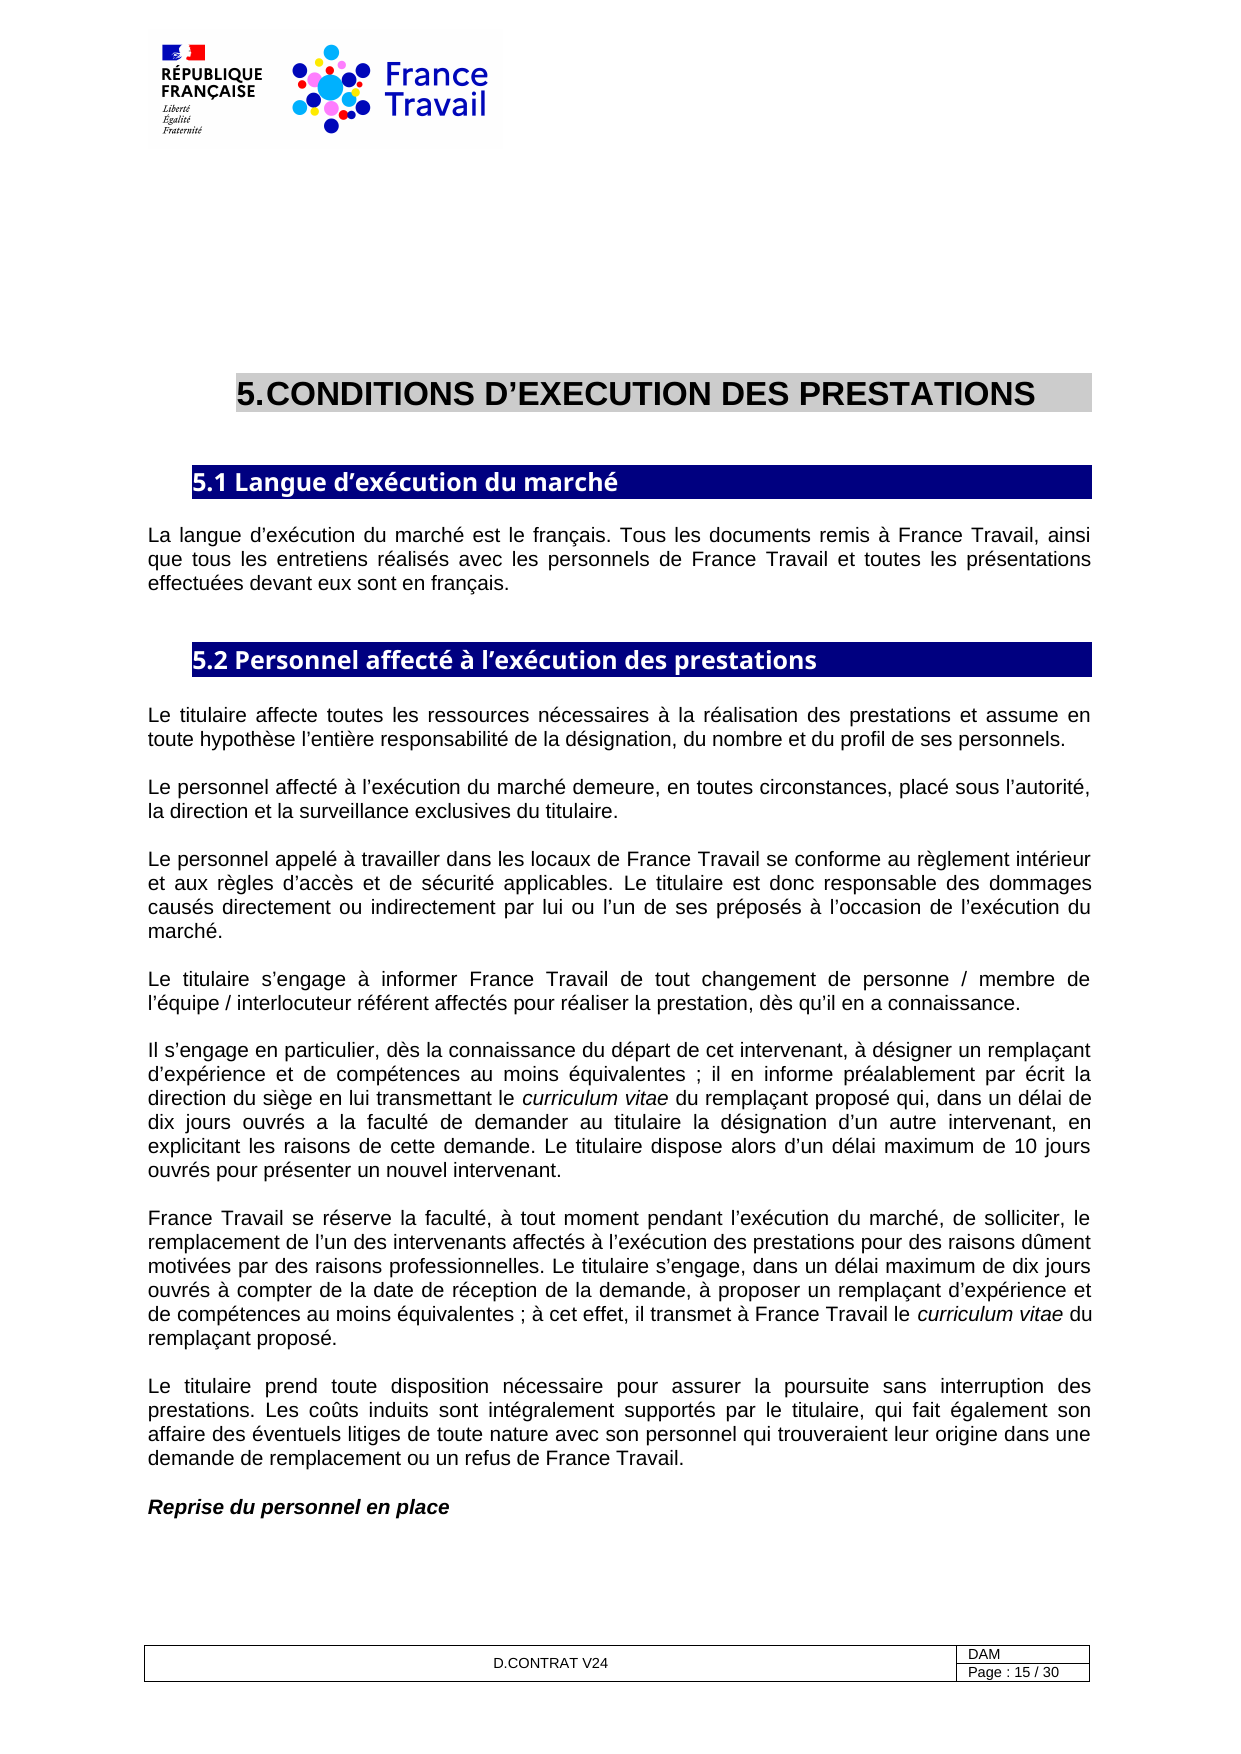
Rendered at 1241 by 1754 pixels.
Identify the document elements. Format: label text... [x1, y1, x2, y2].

subtitle CONDITIONS D’EXECUTION DES PRESTATIONS [236, 373, 1092, 412]
subtitle 5.1 Langue d’exécution du marché [192, 465, 1092, 499]
picture [147, 29, 503, 149]
text La langue d’exécution du marché est le français. Tous les documents remis à France Travail, ainsi que tous les entretiens réalisés avec les personnels de France Travail et toutes les présentations effectuées devant eux sont en français. [148, 523, 1092, 594]
text Le personnel appelé à travailler dans les locaux de France Travail se conforme au règlement intérieur et aux règles d’accès et de sécurité applicables. Le titulaire est donc responsable des dommages causés directement ou indirectement par lui ou l’un de ses préposés à l’occasion de l’exécution du marché. [148, 847, 1092, 942]
subtitle 5.2 Personnel affecté à l’exécution des prestations [192, 642, 1092, 677]
text Le titulaire prend toute disposition nécessaire pour assurer la poursuite sans interruption des prestations. Les coûts induits sont intégralement supportés par le titulaire, qui fait également son affaire des éventuels litiges de toute nature avec son personnel qui trouveraient leur origine dans une demande de remplacement ou un refus de France Travail. [148, 1374, 1092, 1469]
subtitle Reprise du personnel en place [148, 1494, 1092, 1518]
text Il s’engage en particulier, dès la connaissance du départ de cet intervenant, à désigner un remplaçant d’expérience et de compétences au moins équivalentes ; il en informe préalablement par écrit la direction du siège en lui transmettant le curriculum vitae du remplaçant proposé qui, dans un délai de dix jours ouvrés a la faculté de demander au titulaire la désignation d’un autre intervenant, en explicitant les raisons de cette demande. Le titulaire dispose alors d’un délai maximum de 10 jours ouvrés pour présenter un nouvel intervenant. [148, 1038, 1092, 1182]
text Le personnel affecté à l’exécution du marché demeure, en toutes circonstances, placé sous l’autorité, la direction et la surveillance exclusives du titulaire. [148, 775, 1092, 823]
text France Travail se réserve la faculté, à tout moment pendant l’exécution du marché, de solliciter, le remplacement de l’un des intervenants affectés à l’exécution des prestations pour des raisons dûment motivées par des raisons professionnelles. Le titulaire s’engage, dans un délai maximum de dix jours ouvrés à compter de la date de réception de la demande, à proposer un remplaçant d’expérience et de compétences au moins équivalentes ; à cet effet, il transmet à France Travail le curriculum vitae du remplaçant proposé. [148, 1206, 1092, 1350]
text Le titulaire s’engage à informer France Travail de tout changement de personne / membre de l’équipe / interlocuteur référent affectés pour réaliser la prestation, dès qu’il en a connaissance. [148, 966, 1092, 1014]
text Le titulaire affecte toutes les ressources nécessaires à la réalisation des prestations et assume en toute hypothèse l’entière responsabilité de la désignation, du nombre et du profil de ses personnels. [148, 703, 1092, 751]
